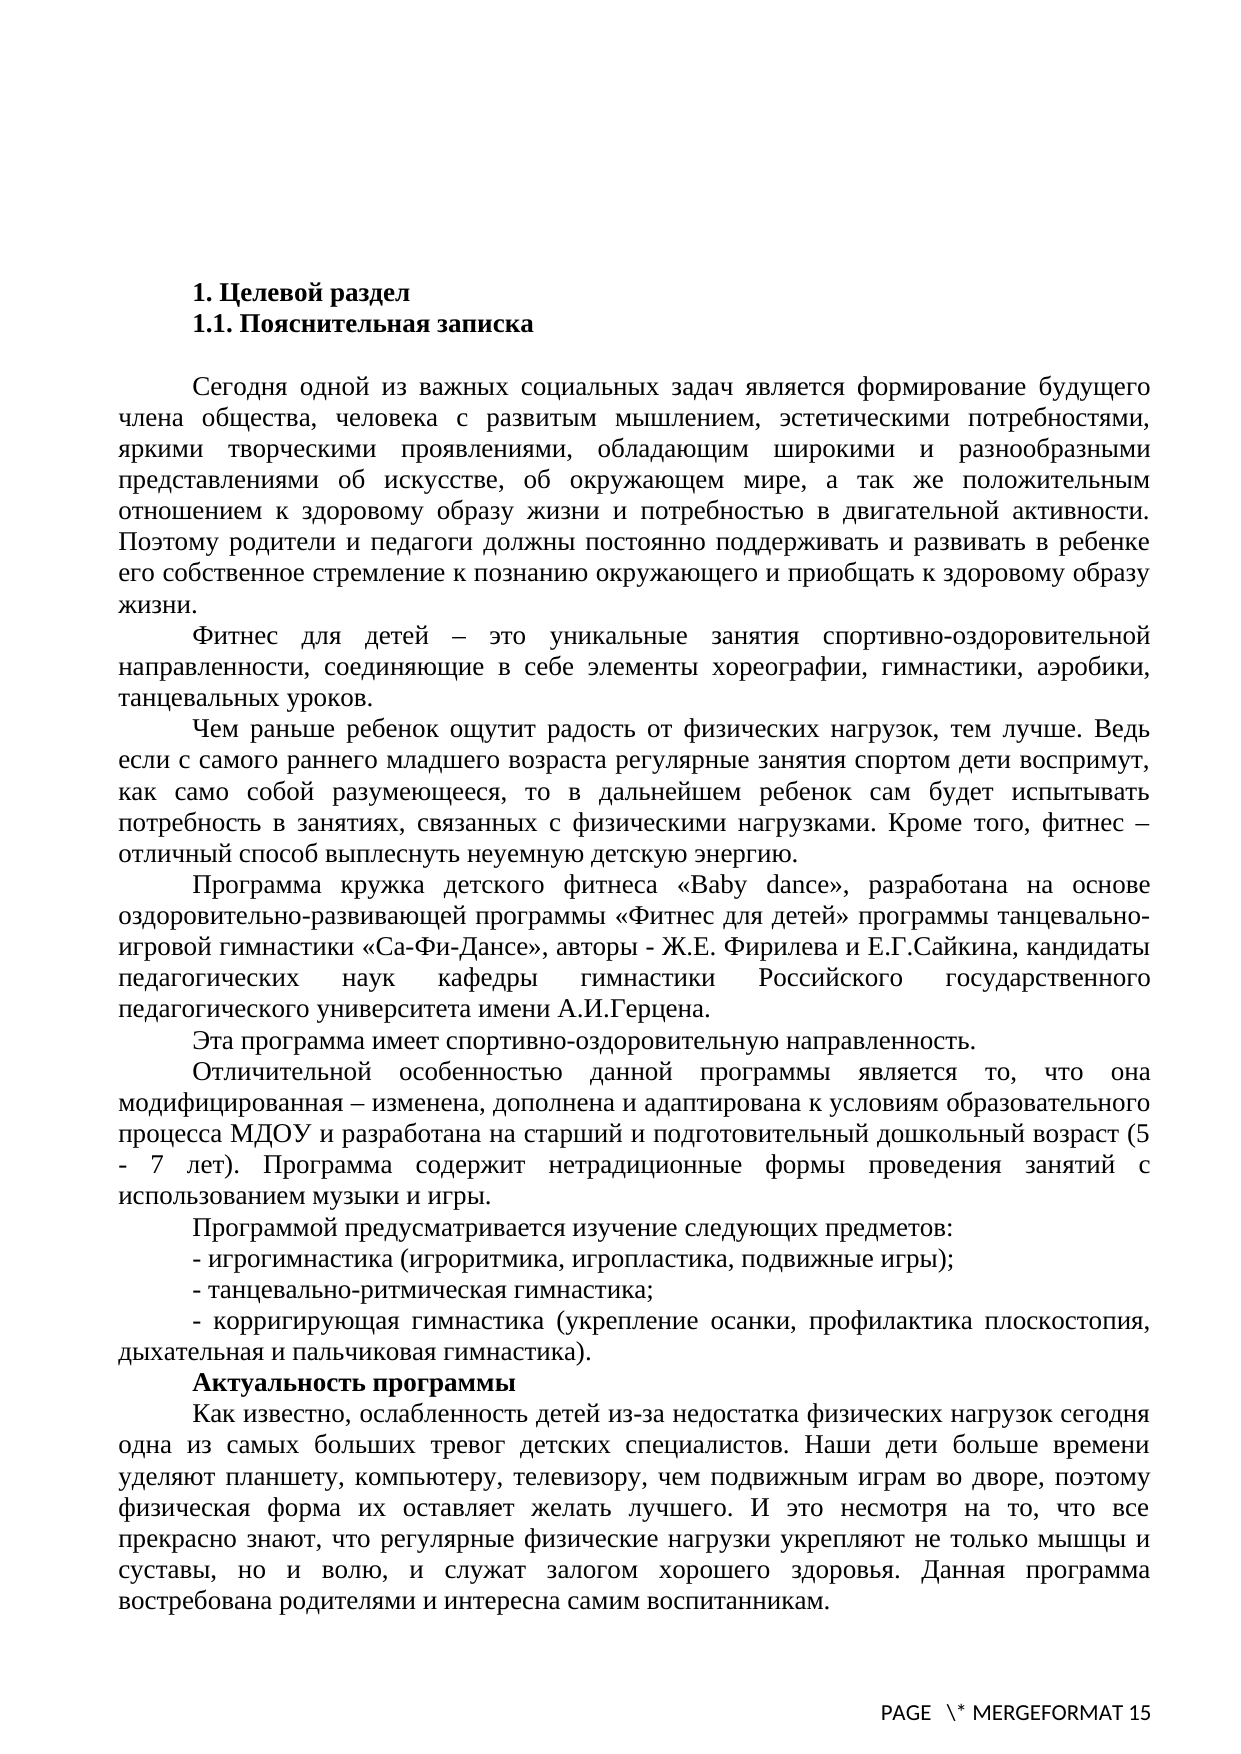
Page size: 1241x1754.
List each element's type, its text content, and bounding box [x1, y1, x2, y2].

text 1. Целевой раздел [118, 276, 1152, 307]
text 1.1. Пояснительная записка [118, 307, 1152, 338]
text Эта программа имеет спортивно-оздоровительную направленность. [118, 1024, 1152, 1055]
text Программа кружка детского фитнеса «Baby dance», разработана на основе оздоровительно-развивающей программы «Фитнес для детей» программы танцевально-игровой гимнастики «Са-Фи-Дансе», авторы - Ж.Е. Фирилева и Е.Г.Сайкина, кандидаты педагогических наук кафедры гимнастики Российского государственного педагогического университета имени А.И.Герцена. [118, 868, 1152, 1024]
text Отличительной особенностью данной программы является то, что она модифицированная – изменена, дополнена и адаптирована к условиям образовательного процесса МДОУ и разработана на старший и подготовительный дошкольный возраст (5 - 7 лет). Программа содержит нетрадиционные формы проведения занятий с использованием музыки и игры. [118, 1055, 1152, 1211]
text - игрогимнастика (игроритмика, игропластика, подвижные игры); [118, 1242, 1152, 1273]
text Как известно, ослабленность детей из-за недостатка физических нагрузок сегодня одна из самых больших тревог детских специалистов. Наши дети больше времени уделяют планшету, компьютеру, телевизору, чем подвижным играм во дворе, поэтому физическая форма их оставляет желать лучшего. И это несмотря на то, что все прекрасно знают, что регулярные физические нагрузки укрепляют не только мышцы и суставы, но и волю, и служат залогом хорошего здоровья. Данная программа востребована родителями и интересна самим воспитанникам. [118, 1397, 1152, 1616]
text Фитнес для детей – это уникальные занятия спортивно-оздоровительной направленности, соединяющие в себе элементы хореографии, гимнастики, аэробики, танцевальных уроков. [118, 619, 1152, 712]
text - корригирующая гимнастика (укрепление осанки, профилактика плоскостопия, дыхательная и пальчиковая гимнастика). [118, 1304, 1152, 1366]
text Чем раньше ребенок ощутит радость от физических нагрузок, тем лучше. Ведь если с самого раннего младшего возраста регулярные занятия спортом дети воспримут, как само собой разумеющееся, то в дальнейшем ребенок сам будет испытывать потребность в занятиях, связанных с физическими нагрузками. Кроме того, фитнес – отличный способ выплеснуть неуемную детскую энергию. [118, 712, 1152, 868]
text - танцевально-ритмическая гимнастика; [118, 1273, 1152, 1304]
text Актуальность программы [118, 1366, 1152, 1397]
text Программой предусматривается изучение следующих предметов: [118, 1211, 1152, 1242]
text Сегодня одной из важных социальных задач является формирование будущего члена общества, человека с развитым мышлением, эстетическими потребностями, яркими творческими проявлениями, обладающим широкими и разнообразными представлениями об искусстве, об окружающем мире, а так же положительным отношением к здоровому образу жизни и потребностью в двигательной активности. Поэтому родители и педагоги должны постоянно поддерживать и развивать в ребенке его собственное стремление к познанию окружающего и приобщать к здоровому образу жизни. [118, 370, 1152, 619]
